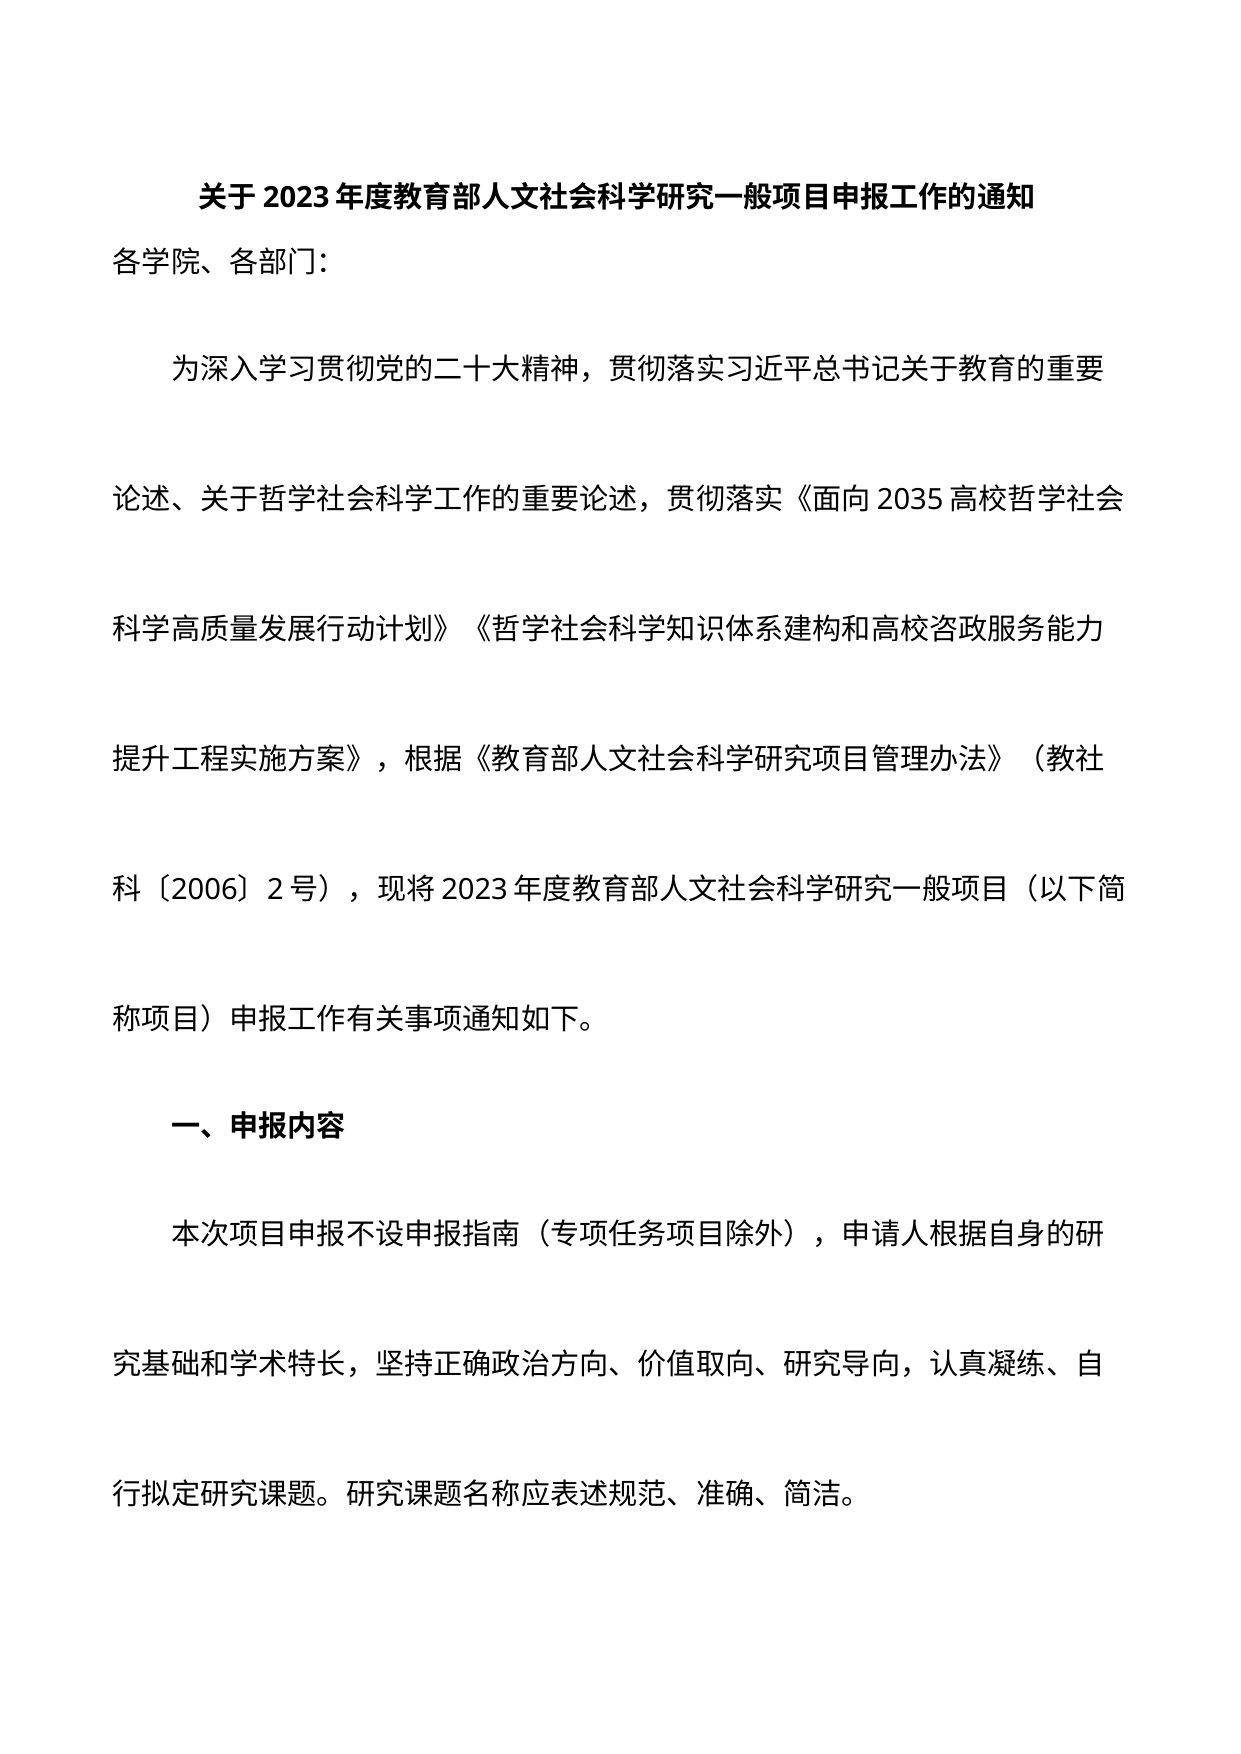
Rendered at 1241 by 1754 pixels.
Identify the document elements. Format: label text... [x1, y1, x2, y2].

text 关于2023年度教育部人文社会科学研究一般项目申报工作的通知 [112, 162, 1128, 227]
text 一、申报内容 [112, 1092, 1128, 1157]
text 各学院、各部门： [112, 227, 1128, 292]
text 为深入学习贯彻党的二十大精神，贯彻落实习近平总书记关于教育的重要论述、关于哲学社会科学工作的重要论述，贯彻落实《面向2035高校哲学社会科学高质量发展行动计划》《哲学社会科学知识体系建构和高校咨政服务能力提升工程实施方案》，根据《教育部人文社会科学研究项目管理办法》（教社科〔2006〕2号），现将2023年度教育部人文社会科学研究一般项目（以下简称项目）申报工作有关事项通知如下。 [112, 334, 1128, 1049]
text 本次项目申报不设申报指南（专项任务项目除外），申请人根据自身的研究基础和学术特长，坚持正确政治方向、价值取向、研究导向，认真凝练、自行拟定研究课题。研究课题名称应表述规范、准确、简洁。 [112, 1199, 1128, 1524]
